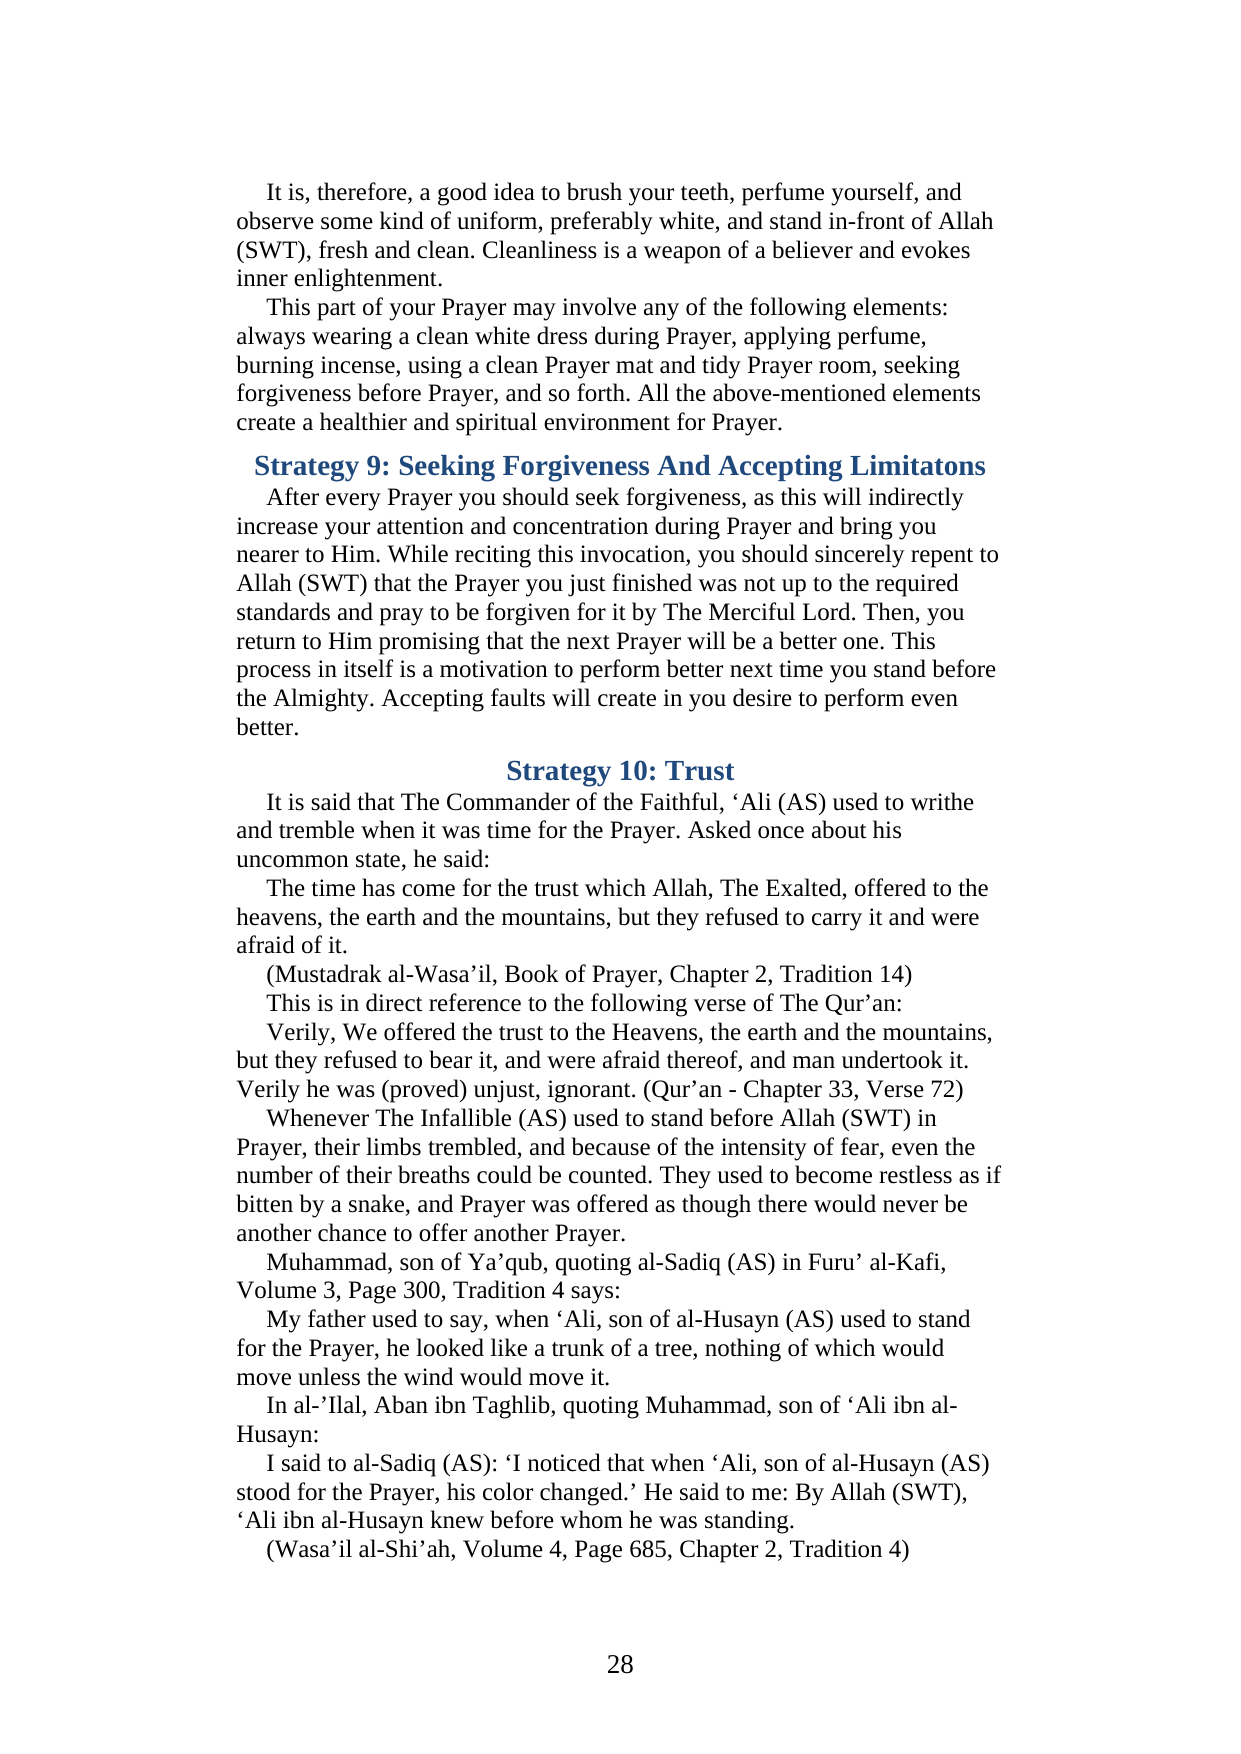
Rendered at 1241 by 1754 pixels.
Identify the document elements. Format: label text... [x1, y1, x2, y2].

text In al-’Ilal, Aban ibn Taghlib, quoting Muhammad, son of ‘Ali ibn al-Husayn: [236, 1391, 1004, 1448]
text Verily, We offered the trust to the Heavens, the earth and the mountains, but they refused to bear it, and were afraid thereof, and man undertook it. Verily he was (proved) unjust, ignorant. (Qur’an - Chapter 33, Verse 72) [236, 1017, 1004, 1103]
text Whenever The Infallible (AS) used to stand before Allah (SWT) in Prayer, their limbs trembled, and because of the intensity of fear, even the number of their breaths could be counted. They used to become restless as if bitten by a snake, and Prayer was offered as though there would never be another chance to offer another Prayer. [236, 1103, 1004, 1247]
text It is, therefore, a good idea to brush your teeth, perfume yourself, and observe some kind of uniform, preferably white, and stand in-front of Allah (SWT), fresh and clean. Cleanliness is a weapon of a believer and evokes inner enlightenment. [236, 177, 1004, 292]
text It is said that The Commander of the Faithful, ‘Ali (AS) used to writhe and tremble when it was time for the Prayer. Asked once about his uncommon state, he said: [236, 787, 1004, 873]
text My father used to say, when ‘Ali, son of al-Husayn (AS) used to stand for the Prayer, he looked like a trunk of a tree, nothing of which would move unless the wind would move it. [236, 1304, 1004, 1391]
text (Mustadrak al-Wasa’il, Book of Prayer, Chapter 2, Tradition 14) [236, 959, 1004, 988]
text I said to al-Sadiq (AS): ‘I noticed that when ‘Ali, son of al-Husayn (AS) stood for the Prayer, his color changed.’ He said to me: By Allah (SWT), ‘Ali ibn al-Husayn knew before whom he was standing. [236, 1448, 1004, 1534]
text The time has come for the trust which Allah, The Exalted, offered to the heavens, the earth and the mountains, but they refused to carry it and were afraid of it. [236, 873, 1004, 959]
subtitle Strategy 9: Seeking Forgiveness And Accepting Limitatons [236, 448, 1004, 482]
text This part of your Prayer may involve any of the following elements: always wearing a clean white dress during Prayer, applying perfume, burning incense, using a clean Prayer mat and tidy Prayer room, seeking forgiveness before Prayer, and so forth. All the above-mentioned elements create a healthier and spiritual environment for Prayer. [236, 292, 1004, 436]
subtitle Strategy 10: Trust [236, 753, 1004, 787]
text After every Prayer you should seek forgiveness, as this will indirectly increase your attention and concentration during Prayer and bring you nearer to Him. While reciting this invocation, you should sincerely repent to Allah (SWT) that the Prayer you just finished was not up to the required standards and pray to be forgiven for it by The Merciful Lord. Then, you return to Him promising that the next Prayer will be a better one. This process in itself is a motivation to perform better next time you stand before the Almighty. Accepting faults will create in you desire to perform even better. [236, 482, 1004, 741]
text (Wasa’il al-Shi’ah, Volume 4, Page 685, Chapter 2, Tradition 4) [236, 1534, 1004, 1563]
text Muhammad, son of Ya’qub, quoting al-Sadiq (AS) in Furu’ al-Kafi, Volume 3, Page 300, Tradition 4 says: [236, 1247, 1004, 1304]
text This is in direct reference to the following verse of The Qur’an: [236, 988, 1004, 1017]
